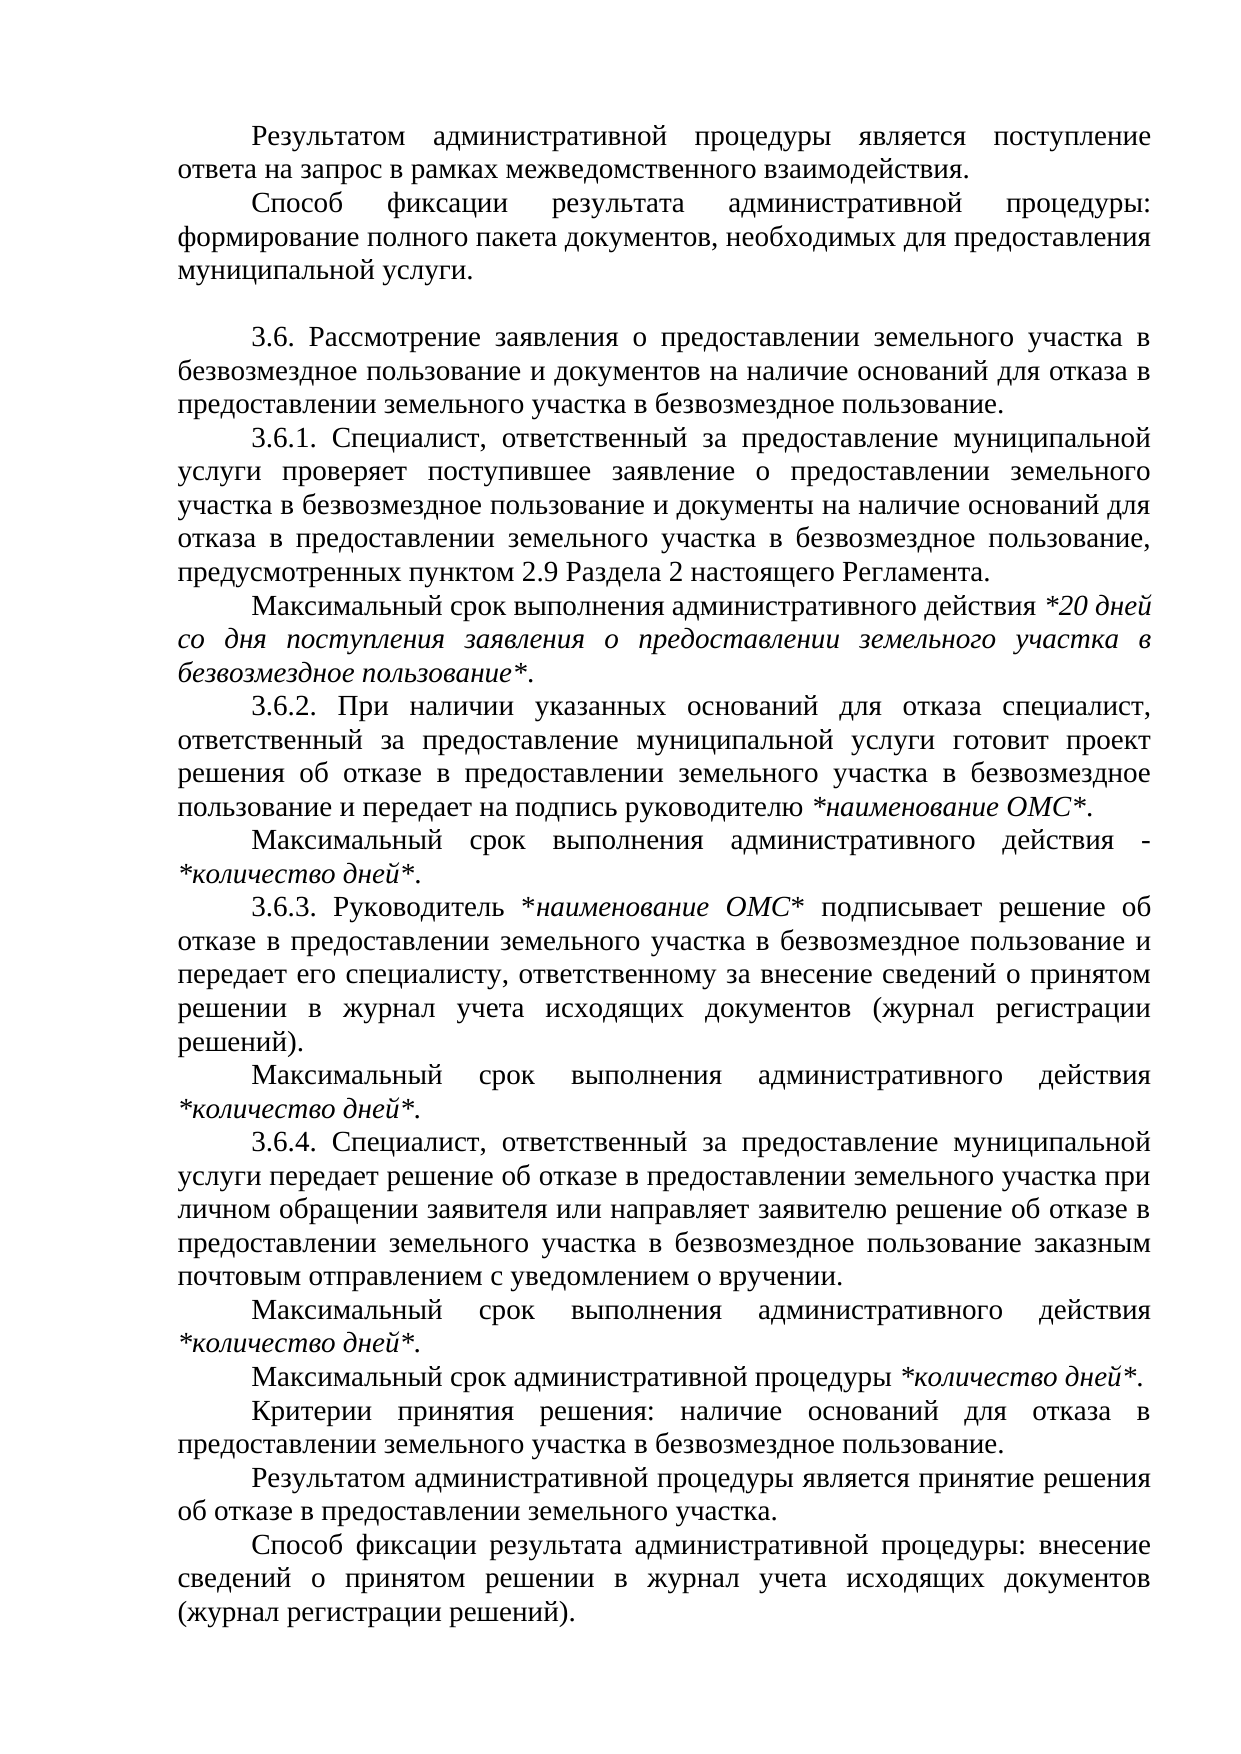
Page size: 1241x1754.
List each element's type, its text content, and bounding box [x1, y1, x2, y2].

text Максимальный срок выполнения административного действия - *количество дней*. [177, 822, 1152, 889]
text Максимальный срок выполнения административного действия *20 дней со дня поступления заявления о предоставлении земельного участка в безвозмездное пользование*. [177, 588, 1152, 688]
text Критерии принятия решения: наличие оснований для отказа в предоставлении земельного участка в безвозмездное пользование. [177, 1393, 1152, 1460]
text Максимальный срок административной процедуры *количество дней*. [177, 1359, 1152, 1393]
text 3.6.4. Специалист, ответственный за предоставление муниципальной услуги передает решение об отказе в предоставлении земельного участка при личном обращении заявителя или направляет заявителю решение об отказе в предоставлении земельного участка в безвозмездное пользование заказным почтовым отправлением с уведомлением о вручении. [177, 1124, 1152, 1292]
text Способ фиксации результата административной процедуры: внесение сведений о принятом решении в журнал учета исходящих документов (журнал регистрации решений). [177, 1527, 1152, 1627]
text 3.6.3. Руководитель *наименование ОМС* подписывает решение об отказе в предоставлении земельного участка в безвозмездное пользование и передает его специалисту, ответственному за внесение сведений о принятом решении в журнал учета исходящих документов (журнал регистрации решений). [177, 889, 1152, 1057]
text Способ фиксации результата административной процедуры: формирование полного пакета документов, необходимых для предоставления муниципальной услуги. [177, 185, 1152, 286]
text Максимальный срок выполнения административного действия *количество дней*. [177, 1057, 1152, 1124]
text Максимальный срок выполнения административного действия *количество дней*. [177, 1292, 1152, 1359]
text Результатом административной процедуры является поступление ответа на запрос в рамках межведомственного взаимодействия. [177, 118, 1152, 185]
text 3.6. Рассмотрение заявления о предоставлении земельного участка в безвозмездное пользование и документов на наличие оснований для отказа в предоставлении земельного участка в безвозмездное пользование. [177, 319, 1152, 420]
text 3.6.1. Специалист, ответственный за предоставление муниципальной услуги проверяет поступившее заявление о предоставлении земельного участка в безвозмездное пользование и документы на наличие оснований для отказа в предоставлении земельного участка в безвозмездное пользование, предусмотренных пунктом 2.9 Раздела 2 настоящего Регламента. [177, 420, 1152, 588]
text Результатом административной процедуры является принятие решения об отказе в предоставлении земельного участка. [177, 1460, 1152, 1527]
text 3.6.2. При наличии указанных оснований для отказа специалист, ответственный за предоставление муниципальной услуги готовит проект решения об отказе в предоставлении земельного участка в безвозмездное пользование и передает на подпись руководителю *наименование ОМС*. [177, 688, 1152, 822]
